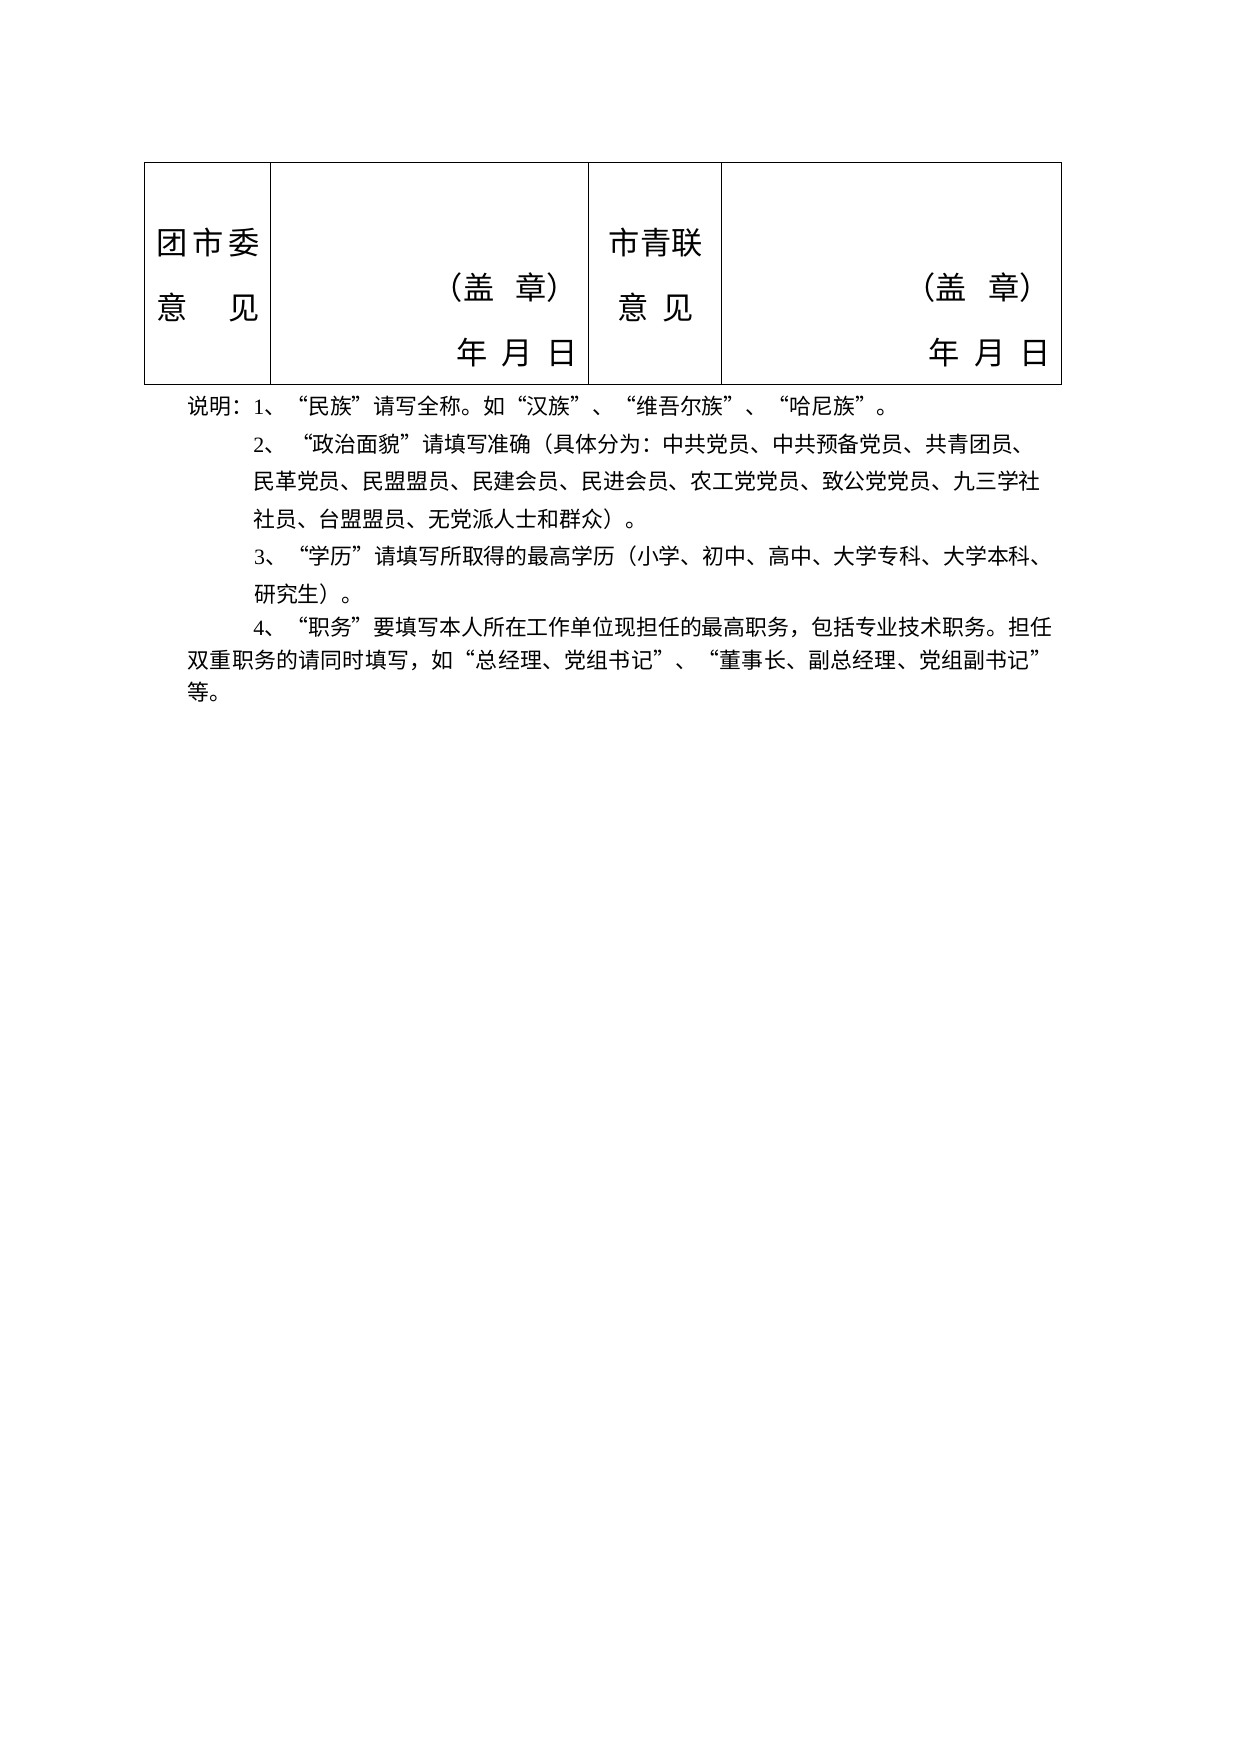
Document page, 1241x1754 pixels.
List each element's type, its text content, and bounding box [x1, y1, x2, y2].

table_cell （盖 章） 年 月 日 [271, 163, 588, 384]
text 说明：1、“民族”请写全称。如“汉族”、“维吾尔族”、“哈尼族”。 [187, 385, 1053, 422]
text 2、 “政治面貌”请填写准确（具体分为：中共党员、中共预备党员、共青团员、民革党员、民盟盟员、民建会员、民进会员、农工党党员、致公党党员、九三学社社员、台盟盟员、无党派人士和群众）。 [253, 422, 1053, 535]
table_cell （盖 章） 年 月 日 [722, 163, 1061, 384]
text 3、“学历”请填写所取得的最高学历（小学、初中、高中、大学专科、大学本科、研究生）。 [254, 535, 1053, 610]
text 4、“职务”要填写本人所在工作单位现担任的最高职务，包括专业技术职务。担任双重职务的请同时填写，如“总经理、党组书记”、“董事长、副总经理、党组副书记”等。 [187, 610, 1053, 707]
table_cell 团市委 意见 [145, 163, 270, 384]
table_cell 市青联 意 见 [589, 163, 721, 384]
